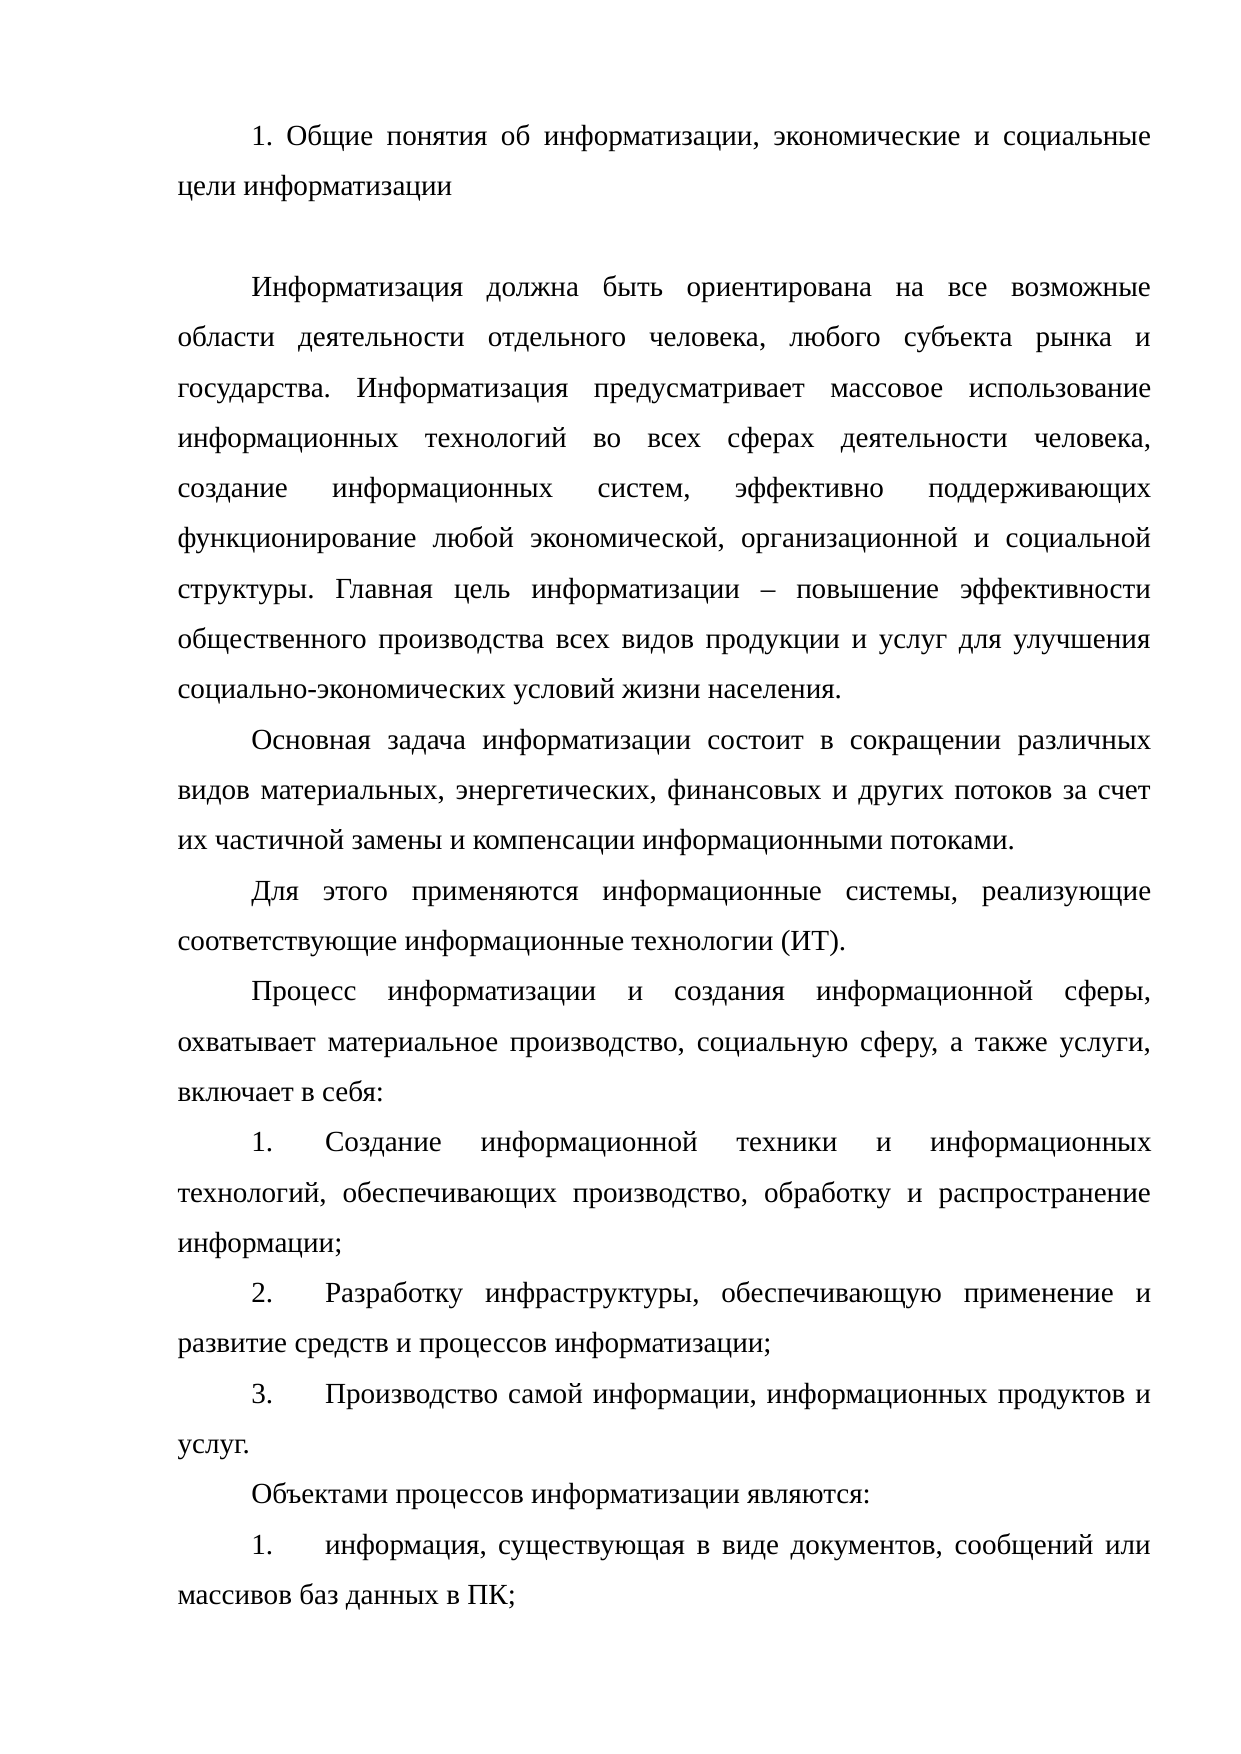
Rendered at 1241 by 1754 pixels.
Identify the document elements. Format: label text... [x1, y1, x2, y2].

list Производство самой информации, информационных продуктов и услуг. [177, 1376, 1152, 1460]
text Объектами процессов информатизации являются: [177, 1477, 1152, 1510]
text Для этого применяются информационные системы, реализующие соответствующие информационные технологии (ИТ). [177, 873, 1152, 957]
text Информатизация должна быть ориентирована на все возможные области деятельности отдельного человека, любого субъекта рынка и государства. Информатизация предусматривает массовое использование информационных технологий во всех сферах деятельности человека, создание информационных систем, эффективно поддерживающих функционирование любой экономической, организационной и социальной структуры. Главная цель информатизации – повышение эффективности общественного производства всех видов продукции и услуг для улучшения социально-экономических условий жизни населения. [177, 269, 1152, 705]
list Разработку инфраструктуры, обеспечивающую применение и развитие средств и процессов информатизации; [177, 1275, 1152, 1359]
text Основная задача информатизации состоит в сокращении различных видов материальных, энергетических, финансовых и других потоков за счет их частичной замены и компенсации информационными потоками. [177, 722, 1152, 856]
text Процесс информатизации и создания информационной сферы, охватывает материальное производство, социальную сферу, а также услуги, включает в себя: [177, 973, 1152, 1108]
list Создание информационной техники и информационных технологий, обеспечивающих производство, обработку и распространение информации; [177, 1124, 1152, 1258]
text 1. Общие понятия об информатизации, экономические и социальные цели информатизации [177, 118, 1152, 202]
list информация, существующая в виде документов, сообщений или массивов баз данных в ПК; [177, 1527, 1152, 1611]
